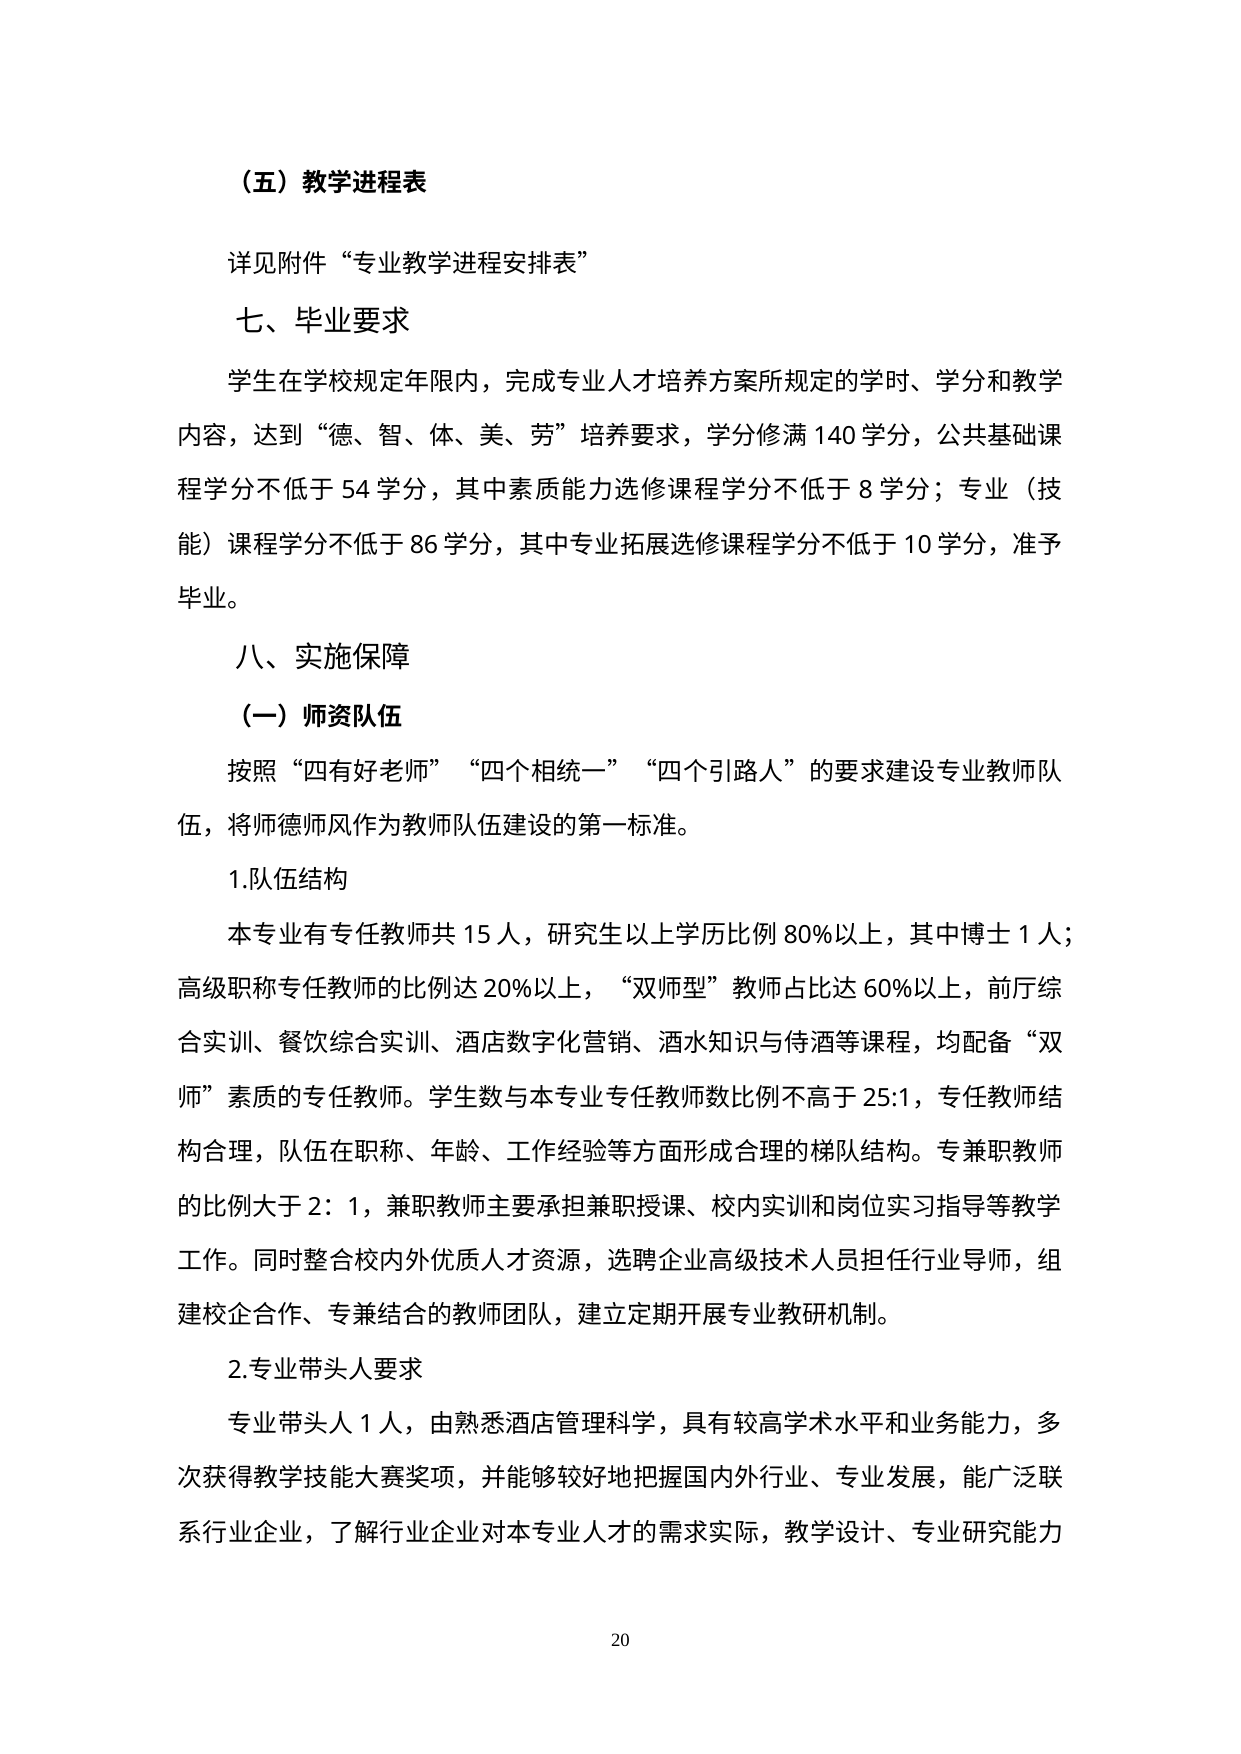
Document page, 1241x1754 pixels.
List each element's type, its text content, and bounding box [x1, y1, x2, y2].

text （一）师资队伍 [177, 697, 1063, 733]
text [177, 1403, 1063, 1548]
text （五）教学进程表 [177, 162, 1063, 198]
text 八、实施保障 [177, 633, 1063, 675]
text 1.队伍结构 [227, 860, 1063, 896]
text 2.专业带头人要求 [227, 1349, 1063, 1385]
text 详见附件“专业教学进程安排表” [177, 243, 1063, 280]
text 七、毕业要求 [177, 298, 1063, 340]
text 学生在学校规定年限内，完成专业人才培养方案所规定的学时、学分和教学内容，达到“德、智、体、美、劳”培养要求，学分修满140学分，公共基础课程学分不低于54学分，其中素质能力选修课程学分不低于8学分；专业（技能）课程学分不低于86学分，其中专业拓展选修课程学分不低于10学分，准予毕业。 [177, 361, 1063, 615]
text 按照“四有好老师”“四个相统一”“四个引路人”的要求建设专业教师队伍，将师德师风作为教师队伍建设的第一标准。 [177, 751, 1063, 842]
text 本专业有专任教师共15人，研究生以上学历比例80%以上，其中博士1人；高级职称专任教师的比例达20%以上，“双师型”教师占比达60%以上，前厅综合实训、餐饮综合实训、酒店数字化营销、酒水知识与侍酒等课程，均配备“双师”素质的专任教师。学生数与本专业专任教师数比例不高于25:1，专任教师结构合理，队伍在职称、年龄、工作经验等方面形成合理的梯队结构。专兼职教师的比例大于2：1，兼职教师主要承担兼职授课、校内实训和岗位实习指导等教学工作。同时整合校内外优质人才资源，选聘企业高级技术人员担任行业导师，组建校企合作、专兼结合的教师团队，建立定期开展专业教研机制。 [177, 914, 1063, 1331]
